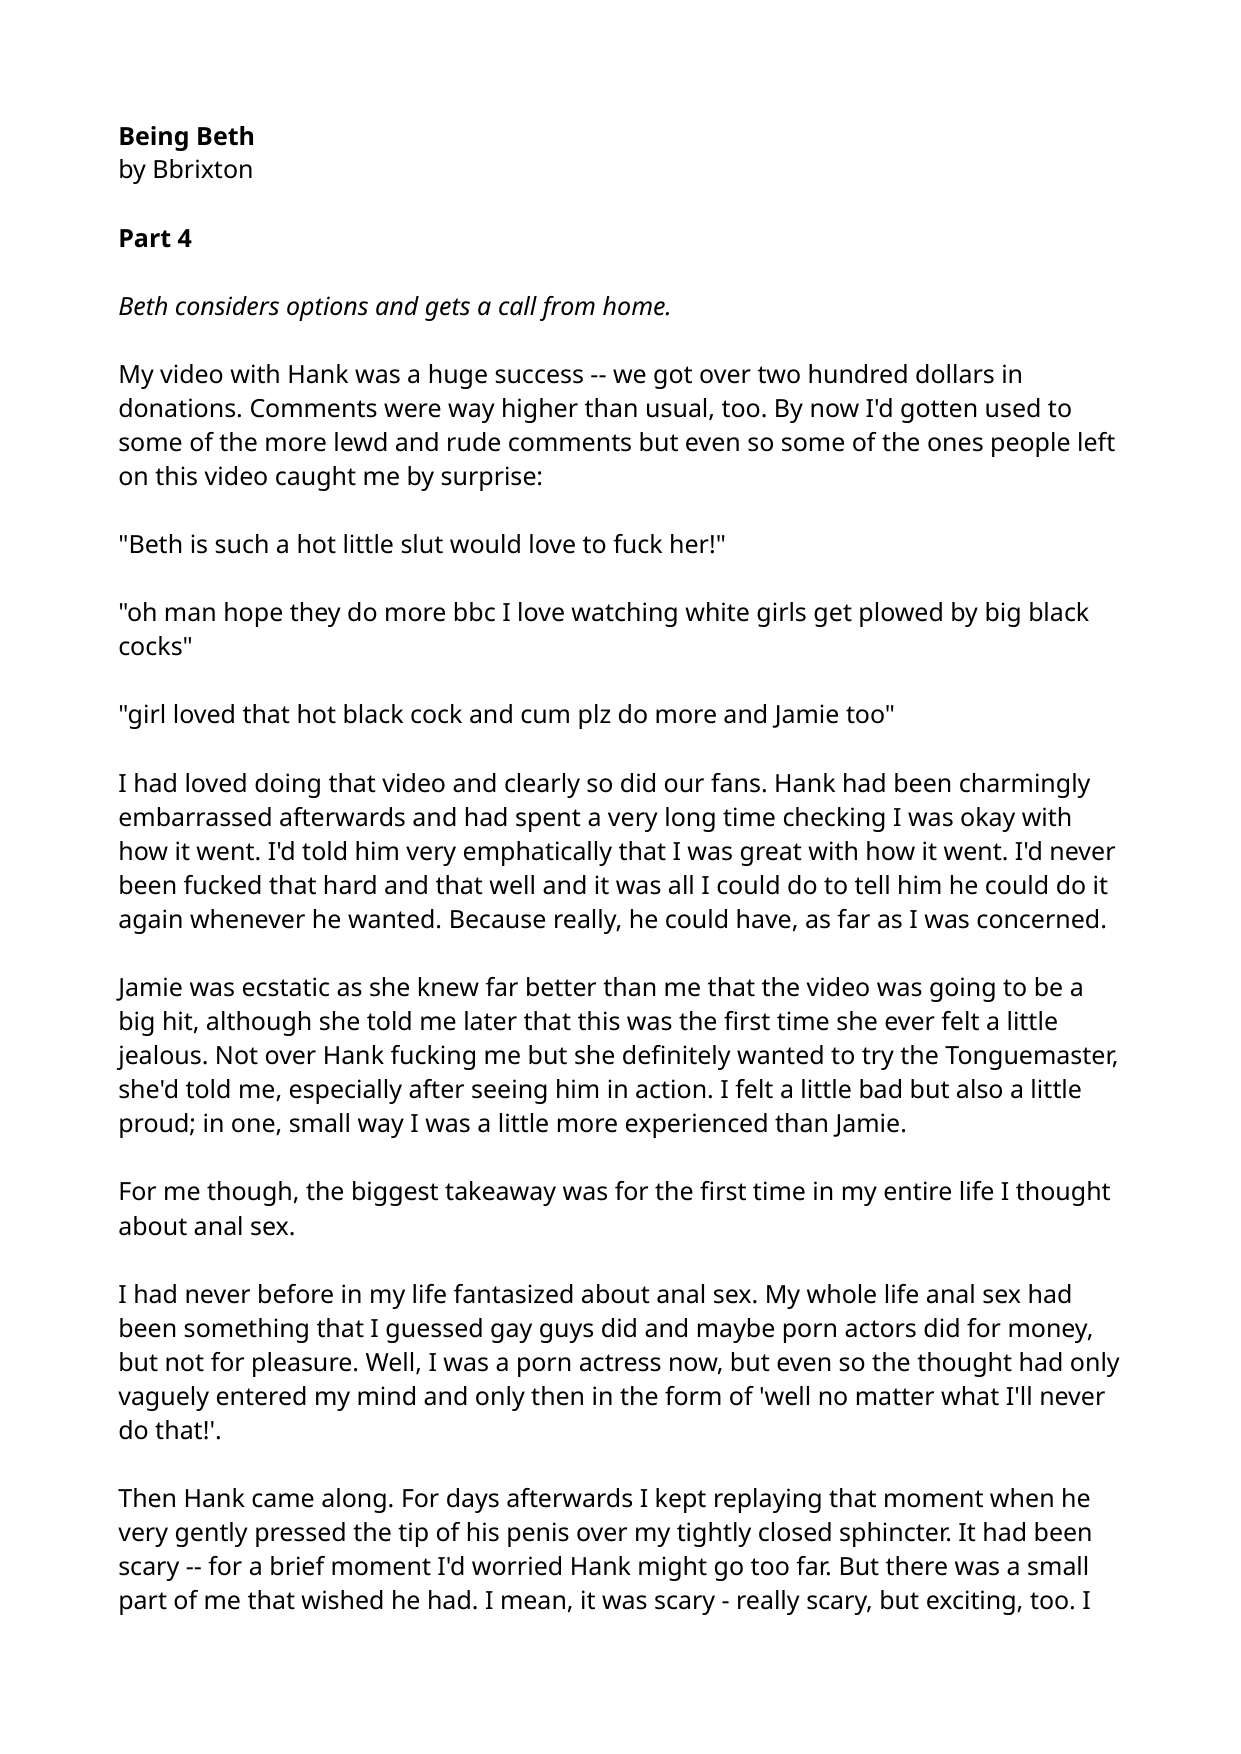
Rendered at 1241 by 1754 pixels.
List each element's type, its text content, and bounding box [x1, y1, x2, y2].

text Beth considers options and gets a call from home. [118, 288, 1122, 322]
text For me though, the biggest takeaway was for the first time in my entire life I thought about anal sex. [118, 1174, 1122, 1242]
text "oh man hope they do more bbc I love watching white girls get plowed by big black cocks" [118, 595, 1122, 663]
text I had loved doing that video and clearly so did our fans. Hank had been charmingly embarrassed afterwards and had spent a very long time checking I was okay with how it went. I'd told him very emphatically that I was great with how it went. I'd never been fucked that hard and that well and it was all I could do to tell him he could do it again whenever he wanted. Because really, he could have, as far as I was concerned. [118, 765, 1122, 936]
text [118, 1481, 1122, 1617]
text My video with Hank was a huge success -- we got over two hundred dollars in donations. Comments were way higher than usual, too. By now I'd gotten used to some of the more lewd and rude comments but even so some of the ones people left on this video caught me by surprise: [118, 357, 1122, 493]
text Being Beth [118, 118, 1122, 152]
text Jamie was ecstatic as she knew far better than me that the video was going to be a big hit, although she told me later that this was the first time she ever felt a little jealous. Not over Hank fucking me but she definitely wanted to try the Tonguemaster, she'd told me, especially after seeing him in action. I felt a little bad but also a little proud; in one, small way I was a little more experienced than Jamie. [118, 970, 1122, 1140]
text by Bbrixton [118, 152, 1122, 186]
text I had never before in my life fantasized about anal sex. My whole life anal sex had been something that I guessed gay guys did and maybe porn actors did for money, but not for pleasure. Well, I was a porn actress now, but even so the thought had only vaguely entered my mind and only then in the form of 'well no matter what I'll never do that!'. [118, 1276, 1122, 1447]
text "girl loved that hot black cock and cum plz do more and Jamie too" [118, 697, 1122, 731]
text Part 4 [118, 220, 1122, 254]
text "Beth is such a hot little slut would love to fuck her!" [118, 527, 1122, 561]
